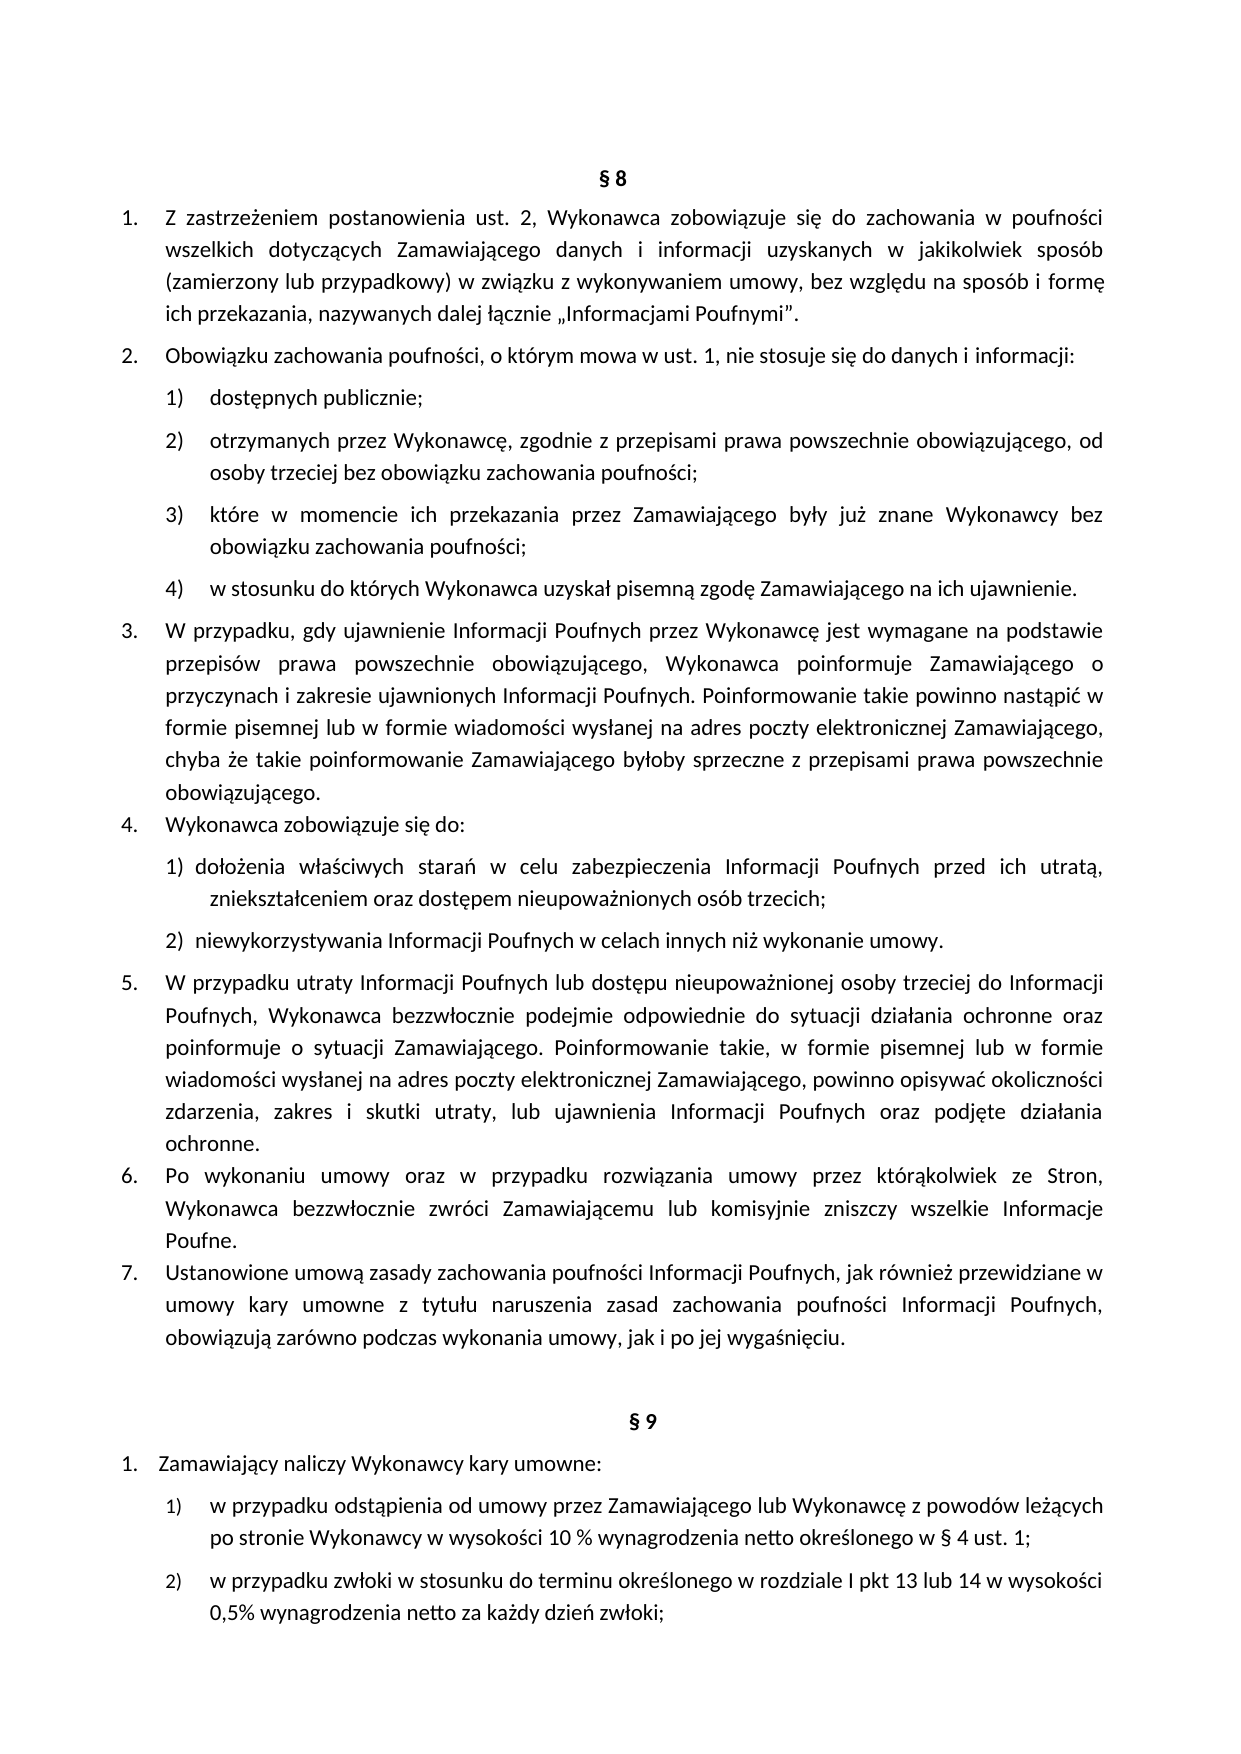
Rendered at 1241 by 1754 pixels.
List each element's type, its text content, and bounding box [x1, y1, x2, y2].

text § 8 [121, 164, 1105, 193]
list dołożenia właściwych starań w celu zabezpieczenia Informacji Poufnych przed ich utratą, zniekształceniem oraz dostępem nieupoważnionych osób trzecich; [165, 852, 1105, 912]
list niewykorzystywania Informacji Poufnych w celach innych niż wykonanie umowy. [165, 926, 1105, 954]
list w przypadku zwłoki w stosunku do terminu określonego w rozdziale I pkt 13 lub 14 w wysokości 0,5% wynagrodzenia netto za każdy dzień zwłoki; [165, 1566, 1105, 1626]
subtitle § 9 [629, 1407, 1105, 1435]
list w przypadku odstąpienia od umowy przez Zamawiającego lub Wykonawcę z powodów leżących po stronie Wykonawcy w wysokości 10 % wynagrodzenia netto określonego w § 4 ust. 1; [165, 1491, 1105, 1552]
list w stosunku do których Wykonawca uzyskał pisemną zgodę Zamawiającego na ich ujawnienie. [165, 574, 1105, 602]
list Zamawiający naliczy Wykonawcy kary umowne: [121, 1449, 1105, 1477]
list Wykonawca zobowiązuje się do: [121, 810, 1105, 838]
list Obowiązku zachowania poufności, o którym mowa w ust. 1, nie stosuje się do danych i informacji: [121, 341, 1105, 369]
list W przypadku, gdy ujawnienie Informacji Poufnych przez Wykonawcę jest wymagane na podstawie przepisów prawa powszechnie obowiązującego, Wykonawca poinformuje Zamawiającego o przyczynach i zakresie ujawnionych Informacji Poufnych. Poinformowanie takie powinno nastąpić w formie pisemnej lub w formie wiadomości wysłanej na adres poczty elektronicznej Zamawiającego, chyba że takie poinformowanie Zamawiającego byłoby sprzeczne z przepisami prawa powszechnie obowiązującego. [121, 617, 1105, 806]
list W przypadku utraty Informacji Poufnych lub dostępu nieupoważnionej osoby trzeciej do Informacji Poufnych, Wykonawca bezzwłocznie podejmie odpowiednie do sytuacji działania ochronne oraz poinformuje o sytuacji Zamawiającego. Poinformowanie takie, w formie pisemnej lub w formie wiadomości wysłanej na adres poczty elektronicznej Zamawiającego, powinno opisywać okoliczności zdarzenia, zakres i skutki utraty, lub ujawnienia Informacji Poufnych oraz podjęte działania ochronne. [121, 968, 1105, 1157]
list otrzymanych przez Wykonawcę, zgodnie z przepisami prawa powszechnie obowiązującego, od osoby trzeciej bez obowiązku zachowania poufności; [165, 426, 1105, 486]
list Ustanowione umową zasady zachowania poufności Informacji Poufnych, jak również przewidziane w umowy kary umowne z tytułu naruszenia zasad zachowania poufności Informacji Poufnych, obowiązują zarówno podczas wykonania umowy, jak i po jej wygaśnięciu. [121, 1258, 1105, 1351]
list dostępnych publicznie; [165, 383, 1105, 412]
list Z zastrzeżeniem postanowienia ust. 2, Wykonawca zobowiązuje się do zachowania w poufności wszelkich dotyczących Zamawiającego danych i informacji uzyskanych w jakikolwiek sposób (zamierzony lub przypadkowy) w związku z wykonywaniem umowy, bez względu na sposób i formę ich przekazania, nazywanych dalej łącznie „Informacjami Poufnymi”. [121, 203, 1105, 327]
list Po wykonaniu umowy oraz w przypadku rozwiązania umowy przez którąkolwiek ze Stron, Wykonawca bezzwłocznie zwróci Zamawiającemu lub komisyjnie zniszczy wszelkie Informacje Poufne. [121, 1162, 1105, 1254]
list które w momencie ich przekazania przez Zamawiającego były już znane Wykonawcy bez obowiązku zachowania poufności; [165, 500, 1105, 560]
